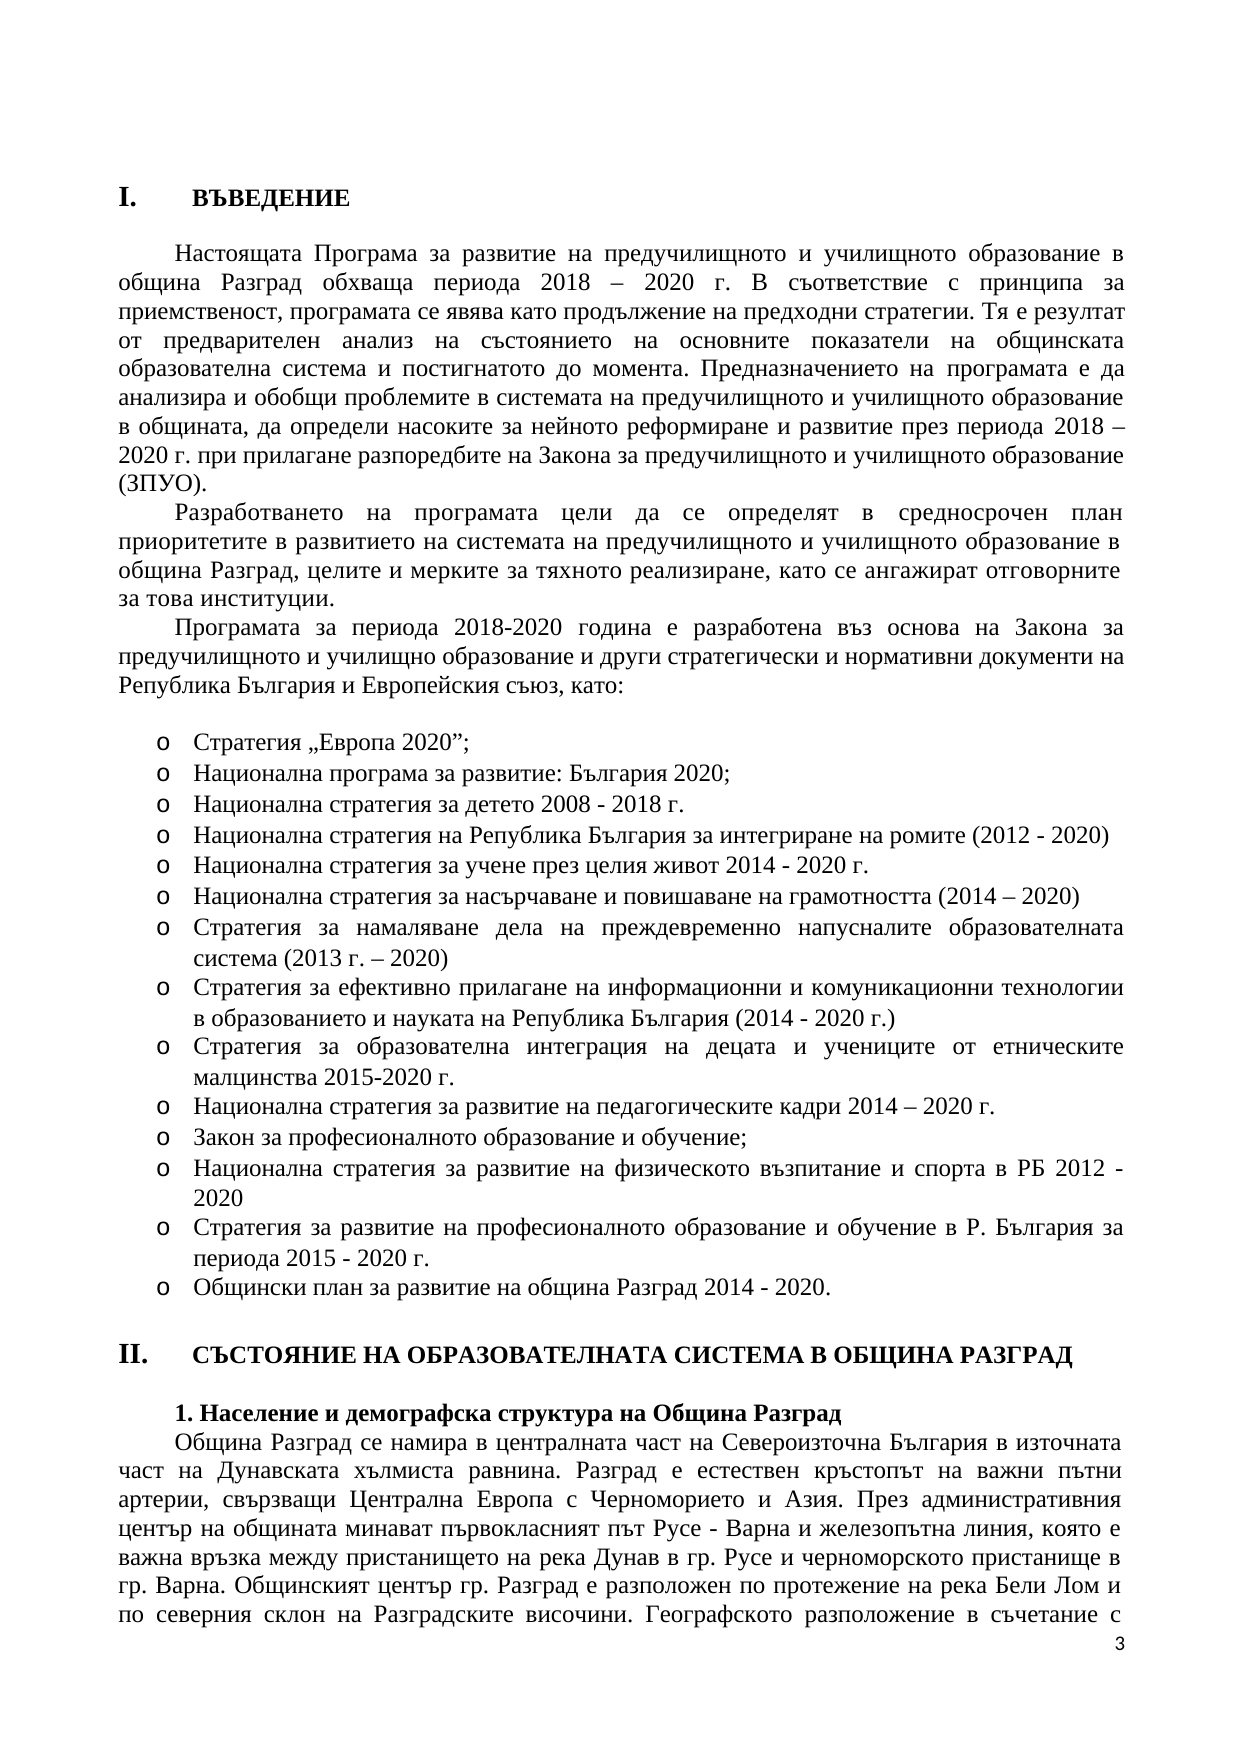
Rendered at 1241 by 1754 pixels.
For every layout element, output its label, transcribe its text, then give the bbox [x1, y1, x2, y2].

list СЪСТОЯНИЕ НА ОБРАЗОВАТЕЛНАТА СИСТЕМА В ОБЩИНА РАЗГРАД [118, 1336, 1125, 1369]
list Общински план за развитие на община Разград 2014 - 2020. [156, 1272, 1125, 1303]
list Закон за професионалното образование и обучение; [156, 1122, 1125, 1153]
list Национална стратегия за развитие на педагогическите кадри 2014 – 2020 г. [156, 1091, 1125, 1122]
list Национална стратегия на Република България за интегриране на ромите (2012 - 2020) [156, 820, 1125, 851]
text Програмата за периода 2018-2020 година е разработена въз основа на Закона за предучилищното и училищно образование и други стратегически и нормативни документи на Република България и Европейския съюз, като: [118, 612, 1125, 698]
list Стратегия за образователна интеграция на децата и учениците от етническите малцинства 2015-2020 г. [156, 1031, 1125, 1091]
list Национална програма за развитие: България 2020; [156, 758, 1125, 789]
list Национална стратегия за насърчаване и повишаване на грамотността (2014 – 2020) [156, 881, 1125, 912]
list Национална стратегия за развитие на физическото възпитание и спорта в РБ 2012 - 2020 [156, 1153, 1125, 1212]
list Стратегия за ефективно прилагане на информационни и комуникационни технологии в образованието и науката на Република България (2014 - 2020 г.) [156, 972, 1125, 1031]
list Стратегия за развитие на професионалното образование и обучение в Р. България за периода 2015 - 2020 г. [156, 1212, 1125, 1272]
list Национална стратегия за учене през целия живот 2014 - 2020 г. [156, 851, 1125, 881]
list Стратегия за намаляване дела на преждевременно напусналите образователната система (2013 г. – 2020) [156, 912, 1125, 972]
list Стратегия „Европа 2020”; [156, 727, 1125, 758]
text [118, 1427, 1123, 1628]
list ВЪВЕДЕНИЕ [118, 179, 1125, 213]
text Настоящата Програма за развитие на предучилищното и училищното образование в община Разград обхваща периода 2018 – 2020 г. В съответствие с принципа за приемственост, програмата се явява като продължение на предходни стратегии. Тя е резултат от предварителен анализ на състоянието на основните показатели на общинската образователна система и постигнатото до момента. Предназначението на програмата е да анализира и обобщи проблемите в системата на предучилищното и училищното образование в общината, да определи насоките за нейното реформиране и развитие през периода 2018 – 2020 г. при прилагане разпоредбите на Закона за предучилищното и училищното образование (ЗПУО). [118, 238, 1125, 497]
text 1. Население и демографска структура на Община Разград [118, 1398, 1125, 1427]
text Разработването на програмата цели да се определят в средносрочен план приоритетите в развитието на системата на предучилищното и училищното образование в община Разград, целите и мерките за тяхното реализиране, като се ангажират отговорните за това институции. [118, 497, 1123, 612]
list Национална стратегия за детето 2008 - 2018 г. [156, 789, 1125, 820]
